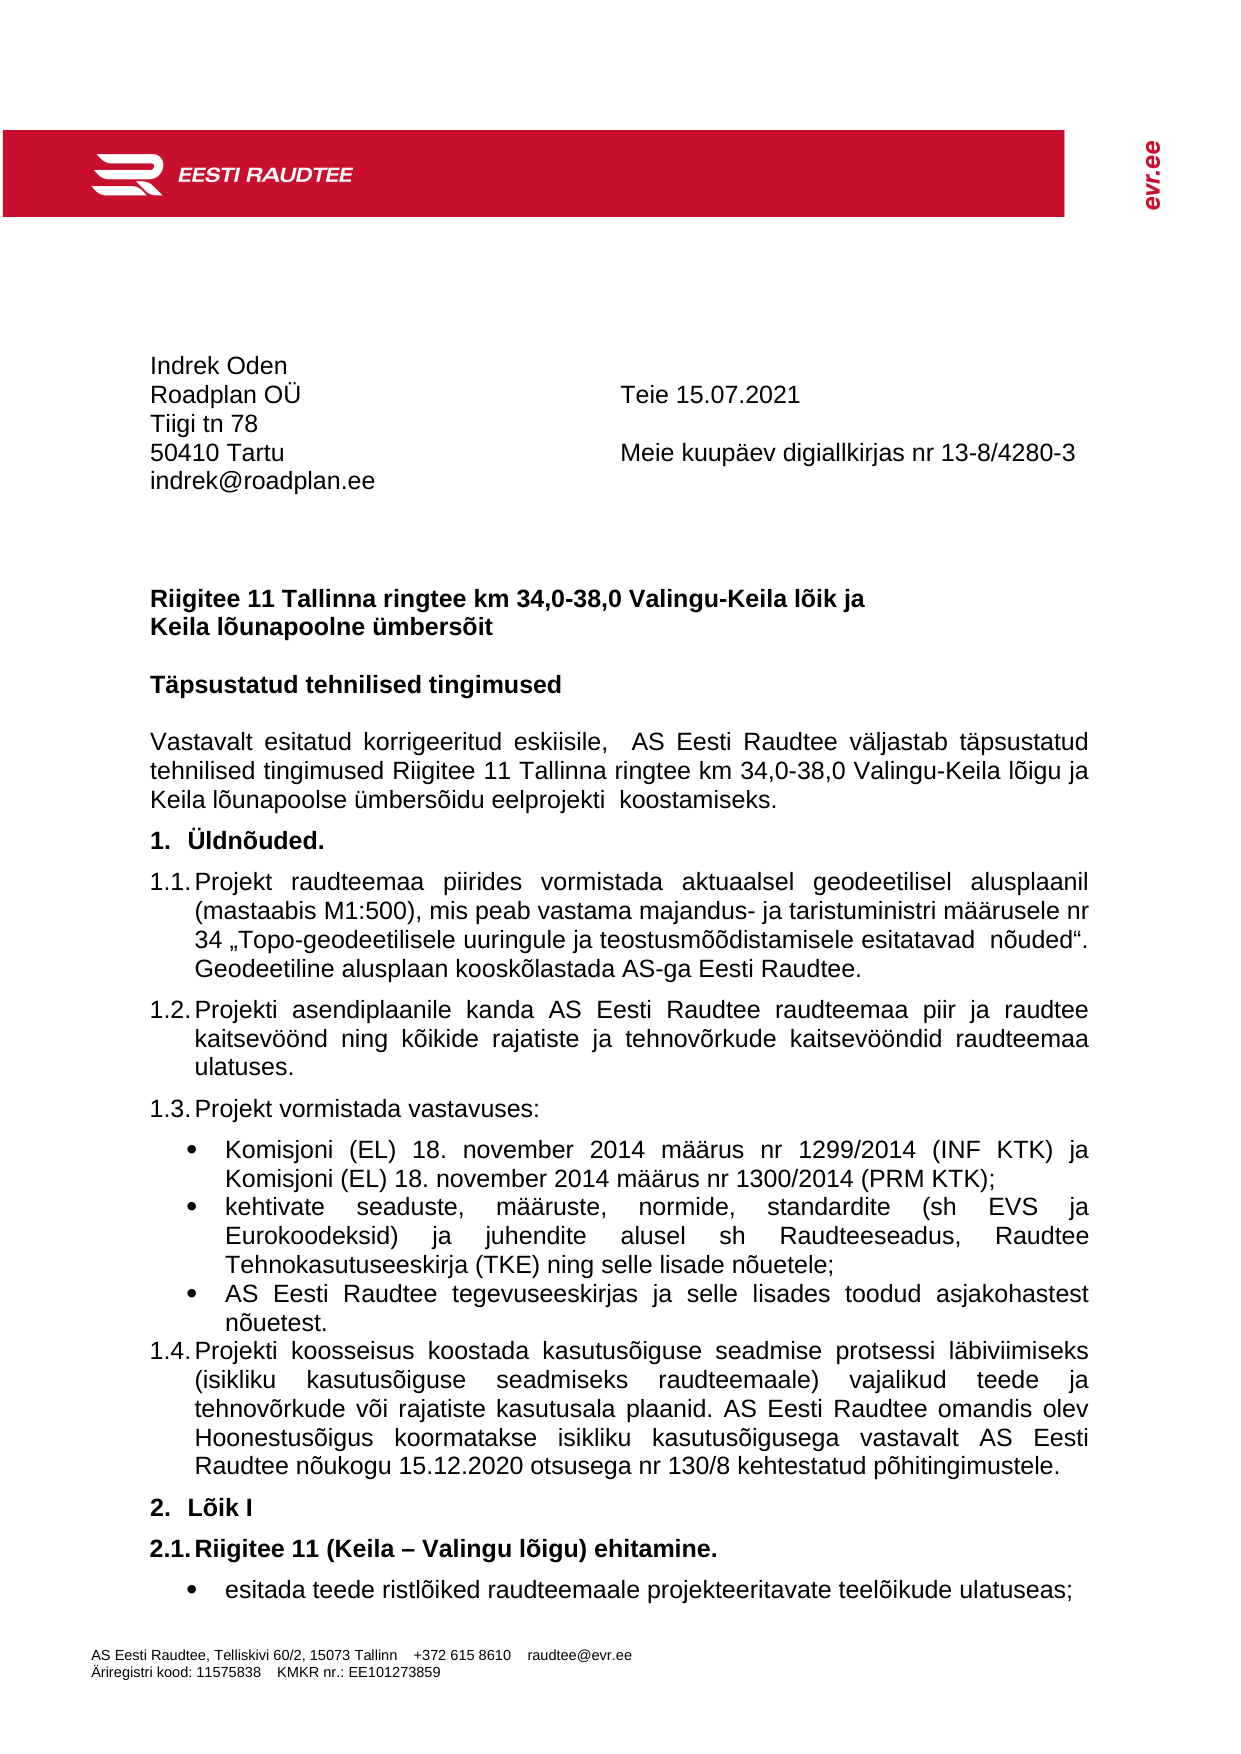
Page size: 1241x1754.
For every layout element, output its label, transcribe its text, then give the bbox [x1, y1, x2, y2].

list Komisjoni (EL) 18. november 2014 määrus nr 1299/2014 (INF KTK) ja Komisjoni (EL) 18. november 2014 määrus nr 1300/2014 (PRM KTK); [187, 1135, 1090, 1192]
text Riigitee 11 Tallinna ringtee km 34,0-38,0 Valingu-Keila lõik ja [150, 583, 1090, 612]
list Projekt vormistada vastavuses: [149, 1093, 1090, 1122]
text indrek@roadplan.ee [150, 466, 1090, 495]
list esitada teede ristlõiked raudteemaale projekteeritavate teelõikude ulatuseas; [187, 1575, 1090, 1604]
text Indrek Oden [150, 351, 1090, 380]
picture [2, 41, 1236, 217]
list AS Eesti Raudtee tegevuseeskirjas ja selle lisades toodud asjakohastest nõuetest. [187, 1279, 1090, 1336]
list kehtivate seaduste, määruste, normide, standardite (sh EVS ja Eurokoodeksid) ja juhendite alusel sh Raudteeseadus, Raudtee Tehnokasutuseeskirja (TKE) ning selle lisade nõuetele; [187, 1192, 1090, 1279]
list Projekti asendiplaanile kanda AS Eesti Raudtee raudteemaa piir ja raudtee kaitsevöönd ning kõikide rajatiste ja tehnovõrkude kaitsevööndid raudteemaa ulatuses. [149, 995, 1090, 1081]
text Vastavalt esitatud korrigeeritud eskiisile, AS Eesti Raudtee väljastab täpsustatud tehnilised tingimused Riigitee 11 Tallinna ringtee km 34,0-38,0 Valingu-Keila lõigu ja Keila lõunapoolse ümbersõidu eelprojekti koostamiseks. [150, 727, 1090, 813]
list Projekti koosseisus koostada kasutusõiguse seadmise protsessi läbiviimiseks (isikliku kasutusõiguse seadmiseks raudteemaale) vajalikud teede ja tehnovõrkude või rajatiste kasutusala plaanid. AS Eesti Raudtee omandis olev Hoonestusõigus koormatakse isikliku kasutusõigusega vastavalt AS Eesti Raudtee nõukogu 15.12.2020 otsusega nr 130/8 kehtestatud põhitingimustele. [149, 1336, 1090, 1480]
text Keila lõunapoolne ümbersõit [150, 612, 1090, 641]
list Üldnõuded. [150, 826, 1090, 855]
list Lõik I [150, 1493, 1090, 1521]
list Riigitee 11 (Keila – Valingu lõigu) ehitamine. [149, 1534, 1090, 1563]
text Täpsustatud tehnilised tingimused [150, 670, 1090, 698]
text Tiigi tn 78 [150, 409, 1090, 437]
text 50410 Tartu Meie kuupäev digiallkirjas nr 13-8/4280-3 [150, 437, 1090, 466]
list Projekt raudteemaa piirides vormistada aktuaalsel geodeetilisel alusplaanil (mastaabis M1:500), mis peab vastama majandus- ja taristuministri määrusele nr 34 „Topo-geodeetilisele uuringule ja teostusmõõdistamisele esitatavad nõuded“. Geodeetiline alusplaan kooskõlastada AS-ga Eesti Raudtee. [149, 867, 1090, 982]
text Roadplan OÜ Teie 15.07.2021 [150, 380, 1090, 409]
